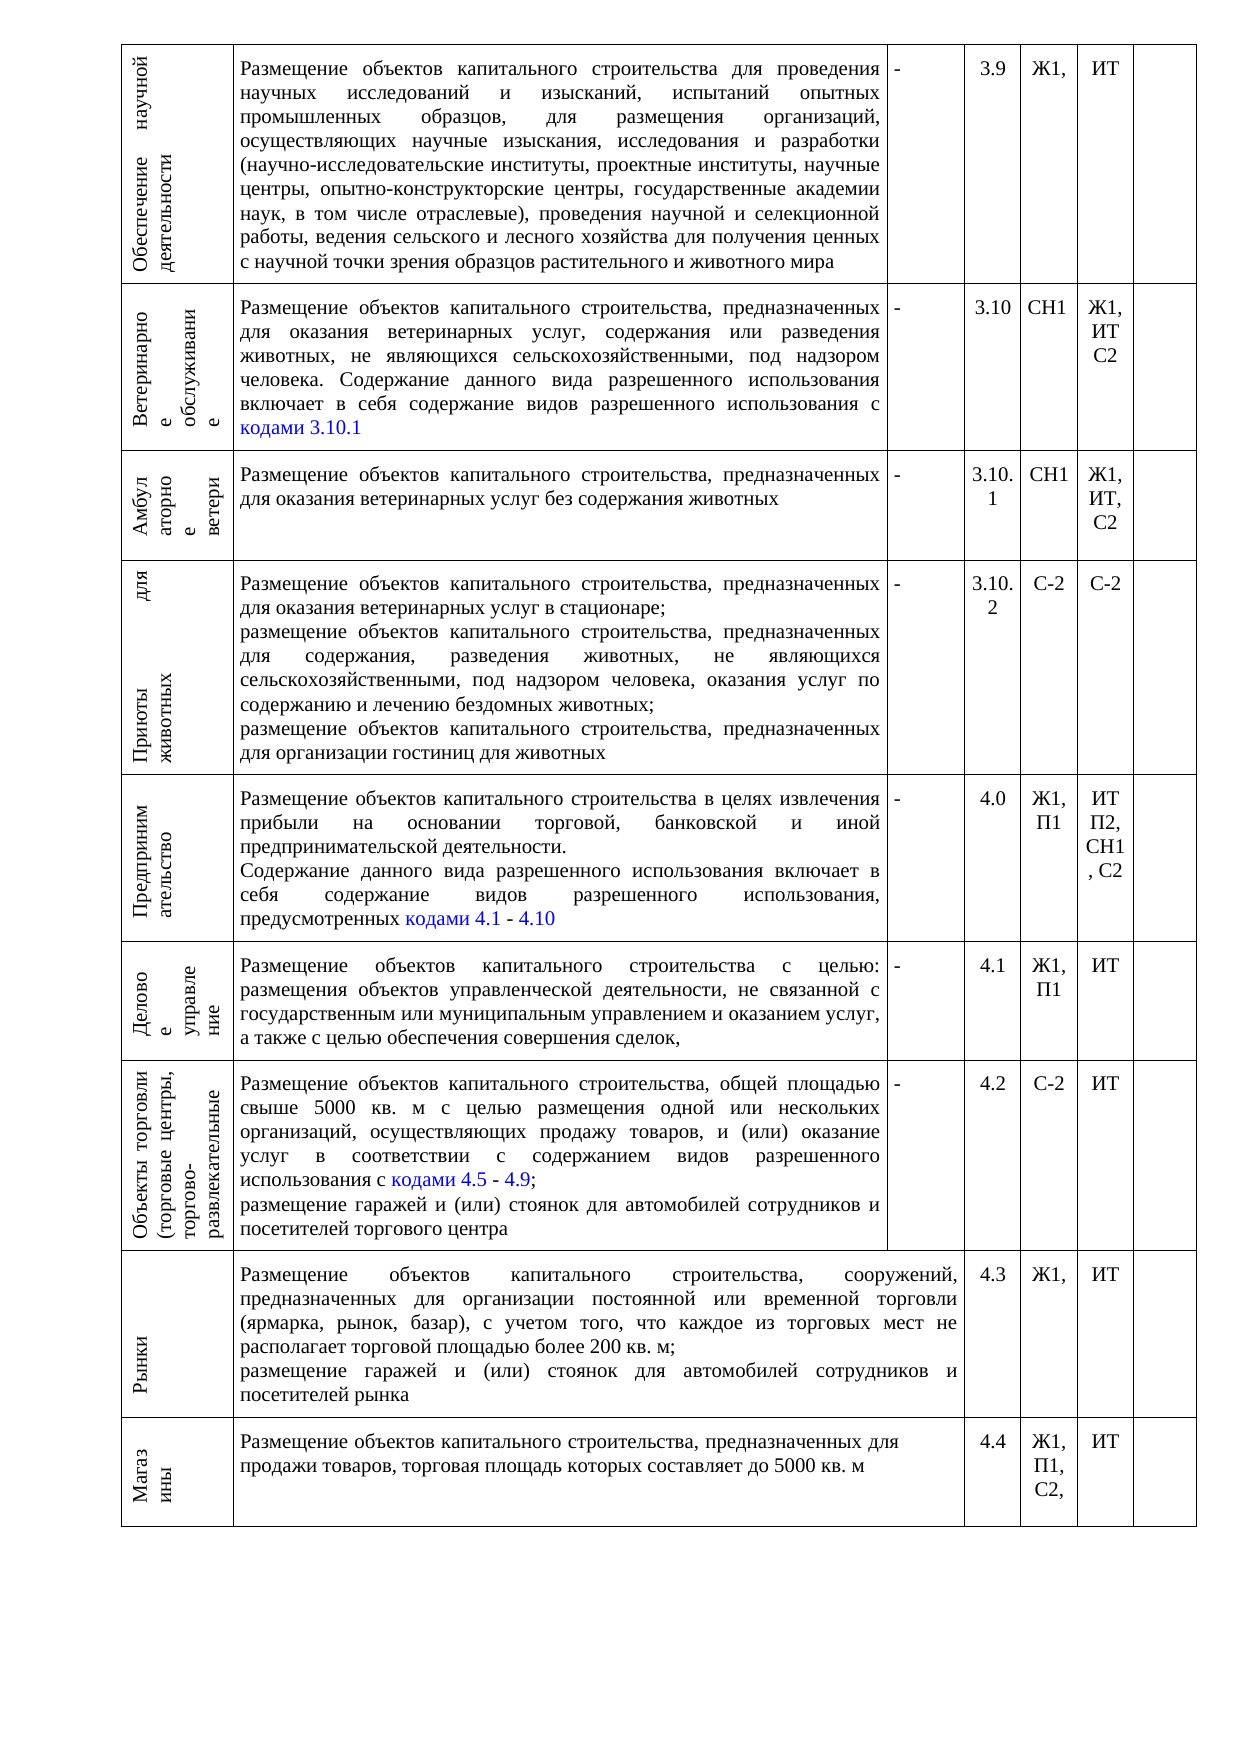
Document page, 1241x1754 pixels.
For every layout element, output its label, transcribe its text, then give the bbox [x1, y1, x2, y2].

table_cell Размещение объектов капитального строительства с целью: размещения объектов управленческой деятельности, не связанной с государственным или муниципальным управлением и оказанием услуг, а также с целью обеспечения совершения сделок, [234, 942, 887, 1059]
table_cell С-2 [1021, 561, 1077, 774]
table_cell ИТ [1078, 1061, 1133, 1250]
table_cell Объекты торговли (торговые центры, торгово-развлекательные центры (комплексы) [122, 1061, 233, 1250]
table_cell Ж1, [1021, 1251, 1077, 1417]
table_cell Амбулаторное ветеринарное обслуживание [122, 451, 233, 559]
table_cell Деловое управление [122, 942, 233, 1059]
table_cell 4.3 [965, 1251, 1020, 1417]
table_cell Ж1, П1, С2, [1021, 1418, 1077, 1526]
table_cell ИТ [1078, 45, 1133, 283]
table_cell - [888, 284, 964, 450]
table_cell - [888, 45, 964, 283]
table_cell Ж1, П1 [1021, 775, 1077, 941]
table_cell 4.4 [965, 1418, 1020, 1526]
table_cell [1134, 451, 1196, 559]
table_cell 4.2 [965, 1061, 1020, 1250]
table_cell ИТ [1078, 942, 1133, 1059]
table_cell [1134, 1418, 1196, 1526]
table_cell Размещение объектов капитального строительства, предназначенных для оказания ветеринарных услуг в стационаре; размещение объектов капитального строительства, предназначенных для содержания, разведения животных, не являющихся сельскохозяйственными, под надзором человека, оказания услуг по содержанию и лечению бездомных животных; размещение объектов капитального строительства, предназначенных для организации гостиниц для животных [234, 561, 887, 774]
table_cell 3.10 [965, 284, 1020, 450]
table_cell Размещение объектов капитального строительства для проведения научных исследований и изысканий, испытаний опытных промышленных образцов, для размещения организаций, осуществляющих научные изыскания, исследования и разработки (научно-исследовательские институты, проектные институты, научные центры, опытно-конструкторские центры, государственные академии наук, в том числе отраслевые), проведения научной и селекционной работы, ведения сельского и лесного хозяйства для получения ценных с научной точки зрения образцов растительного и животного мира [234, 45, 887, 283]
table_cell Предпринимательство [122, 775, 233, 941]
table_cell [1134, 775, 1196, 941]
table_cell [1134, 284, 1196, 450]
table_cell Ж1, ИТ С2 [1078, 284, 1133, 450]
table_cell Приюты для животных [122, 561, 233, 774]
table_cell ИТ [1078, 1418, 1133, 1526]
table_cell [1134, 942, 1196, 1059]
table_cell [1134, 1251, 1196, 1417]
table_cell Размещение объектов капитального строительства, сооружений, предназначенных для организации постоянной или временной торговли (ярмарка, рынок, базар), с учетом того, что каждое из торговых мест не располагает торговой площадью более ; размещение гаражей и (или) стоянок для автомобилей сотрудников и посетителей рынка [234, 1251, 964, 1417]
table_cell [906, 1418, 964, 1526]
table_cell ИТ П2, СН1, С2 [1078, 775, 1133, 941]
table_cell - [888, 561, 964, 774]
table_cell Ж1, ИТ, С2 [1078, 451, 1133, 559]
table_cell 3.10.2 [965, 561, 1020, 774]
table_cell С-2 [1078, 561, 1133, 774]
table_cell Размещение объектов капитального строительства, предназначенных для оказания ветеринарных услуг, содержания или разведения животных, не являющихся сельскохозяйственными, под надзором человека. Содержание данного вида разрешенного использования включает в себя содержание видов разрешенного использования с кодами 3.10.1 [234, 284, 887, 450]
table_cell - [888, 451, 964, 559]
table_cell Ж1, П1 [1021, 942, 1077, 1059]
table_cell [1134, 1061, 1196, 1250]
table_cell ИТ [1078, 1251, 1133, 1417]
table_cell Размещение объектов капитального строительства, предназначенных для продажи товаров, торговая площадь которых составляет до [234, 1418, 906, 1526]
table_cell Размещение объектов капитального строительства в целях извлечения прибыли на основании торговой, банковской и иной предпринимательской деятельности. Содержание данного вида разрешенного использования включает в себя содержание видов разрешенного использования, предусмотренных кодами 4.1 - 4.10 [234, 775, 887, 941]
table_cell - [888, 1061, 964, 1250]
table_cell Ж1, [1021, 45, 1077, 283]
table_cell 4.0 [965, 775, 1020, 941]
table_cell Рынки [122, 1251, 233, 1417]
table_cell 3.9 [965, 45, 1020, 283]
table_cell - [888, 775, 964, 941]
table_cell [1134, 45, 1196, 283]
table_cell Размещение объектов капитального строительства, предназначенных для оказания ветеринарных услуг без содержания животных [234, 451, 887, 559]
table_cell [1134, 561, 1196, 774]
table_cell Ветеринарное обслуживание [122, 284, 233, 450]
table_cell Магазины [122, 1418, 233, 1526]
table_cell СН1 [1021, 451, 1077, 559]
table_cell С-2 [1021, 1061, 1077, 1250]
table_cell - [888, 942, 964, 1059]
table_cell 4.1 [965, 942, 1020, 1059]
table_cell СН1 [1021, 284, 1077, 450]
table_cell Размещение объектов капитального строительства, общей площадью свыше с целью размещения одной или нескольких организаций, осуществляющих продажу товаров, и (или) оказание услуг в соответствии с содержанием видов разрешенного использования с кодами 4.5 - 4.9; размещение гаражей и (или) стоянок для автомобилей сотрудников и посетителей торгового центра [234, 1061, 887, 1250]
table_cell 3.10.1 [965, 451, 1020, 559]
table_cell Обеспечение научной деятельности [122, 45, 233, 283]
